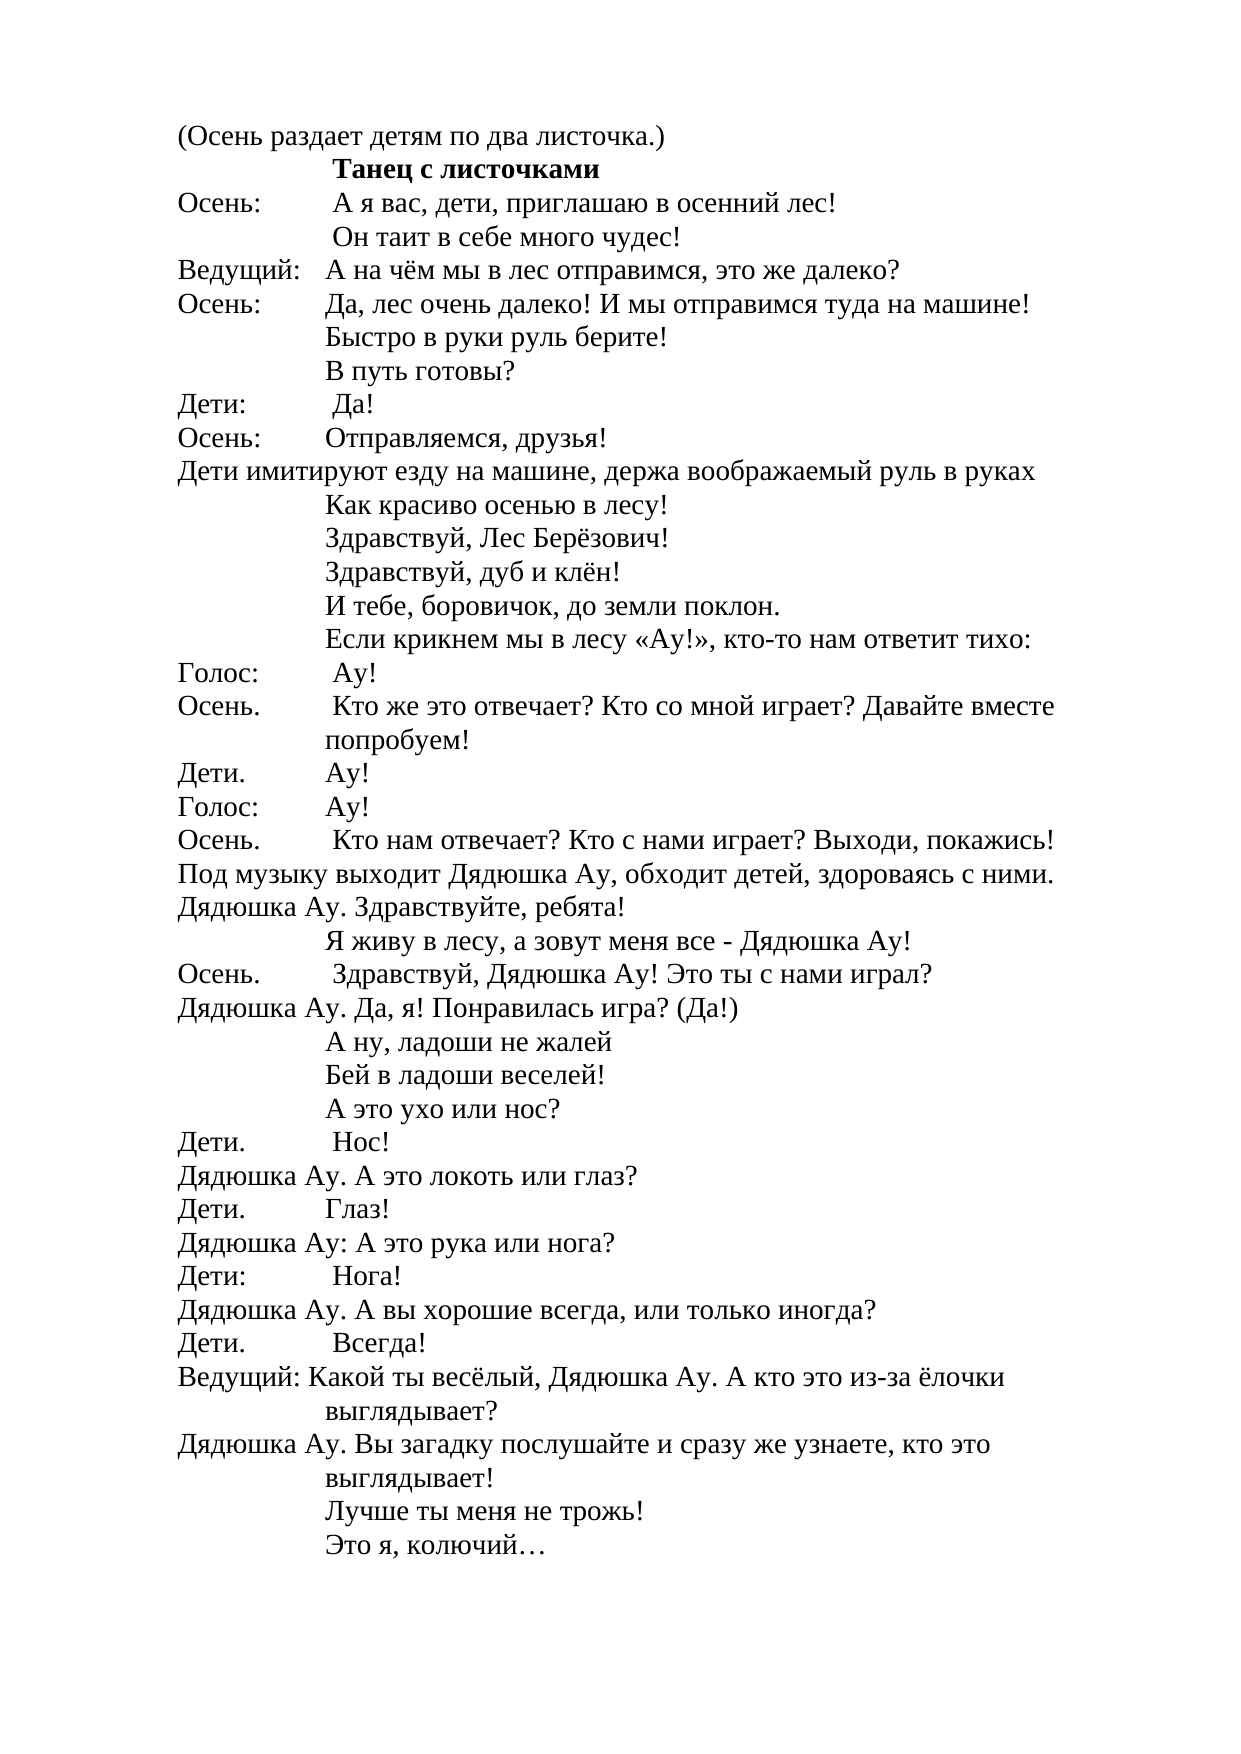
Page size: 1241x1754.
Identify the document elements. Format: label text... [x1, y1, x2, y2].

text Быстро в руки руль берите! В путь готовы? [325, 319, 1152, 386]
text Дети имитируют езду на машине, держа воображаемый руль в руках [177, 453, 1152, 487]
text Я живу в лесу, а зовут меня все - Дядюшка Ау! [251, 923, 1152, 957]
text попробуем! [251, 722, 1152, 755]
text Ведущий: А на чём мы в лес отправимся, это же далеко? Осень: Да, лес очень далеко! И мы отправимся туда на машине! [177, 252, 1152, 319]
text Дядюшка Ау. Вы загадку послушайте и сразу же узнаете, кто это [177, 1426, 1152, 1460]
text Как красиво осенью в лесу! Здравствуй, Лес Берёзович! Здравствуй, дуб и клён! И тебе, боровичок, до земли поклон. Если крикнем мы в лесу «Ау!», кто-то нам ответит тихо: [325, 487, 1152, 655]
text (Осень раздает детям по два листочка.) [177, 118, 1152, 152]
text Он таит в себе много чудес! [251, 219, 1152, 252]
text Дети. Ау! Голос: Ау! Осень. Кто нам отвечает? Кто с нами играет? Выходи, покажись! Под музыку выходит Дядюшка Ау, обходит детей, здороваясь с ними. Дядюшка Ау. Здравствуйте, ребята! [177, 755, 1152, 923]
text А ну, ладоши не жалей Бей в ладоши веселей! А это ухо или нос? [325, 1024, 1152, 1124]
text выглядывает! Лучше ты меня не трожь! Это я, колючий… [325, 1460, 1152, 1560]
text Танец с листочками [251, 152, 1152, 185]
text Дети. Нос! Дядюшка Ау. А это локоть или глаз? Дети. Глаз! Дядюшка Ау: А это рука или нога? Дети: Нога! Дядюшка Ау. А вы хорошие всегда, или только иногда? Дети. Всегда! Ведущий: Какой ты весёлый, Дядюшка Ау. А кто это из-за ёлочки [177, 1124, 1152, 1393]
text Дети: Да! Осень: Отправляемся, друзья! [177, 386, 1152, 453]
text Осень: А я вас, дети, приглашаю в осенний лес! [177, 185, 1152, 219]
text выглядывает? [251, 1393, 1152, 1426]
text Осень. Здравствуй, Дядюшка Ау! Это ты с нами играл? Дядюшка Ау. Да, я! Понравилась игра? (Да!) [177, 957, 1152, 1024]
text Голос: Ау! Осень. Кто же это отвечает? Кто со мной играет? Давайте вместе [177, 655, 1152, 722]
